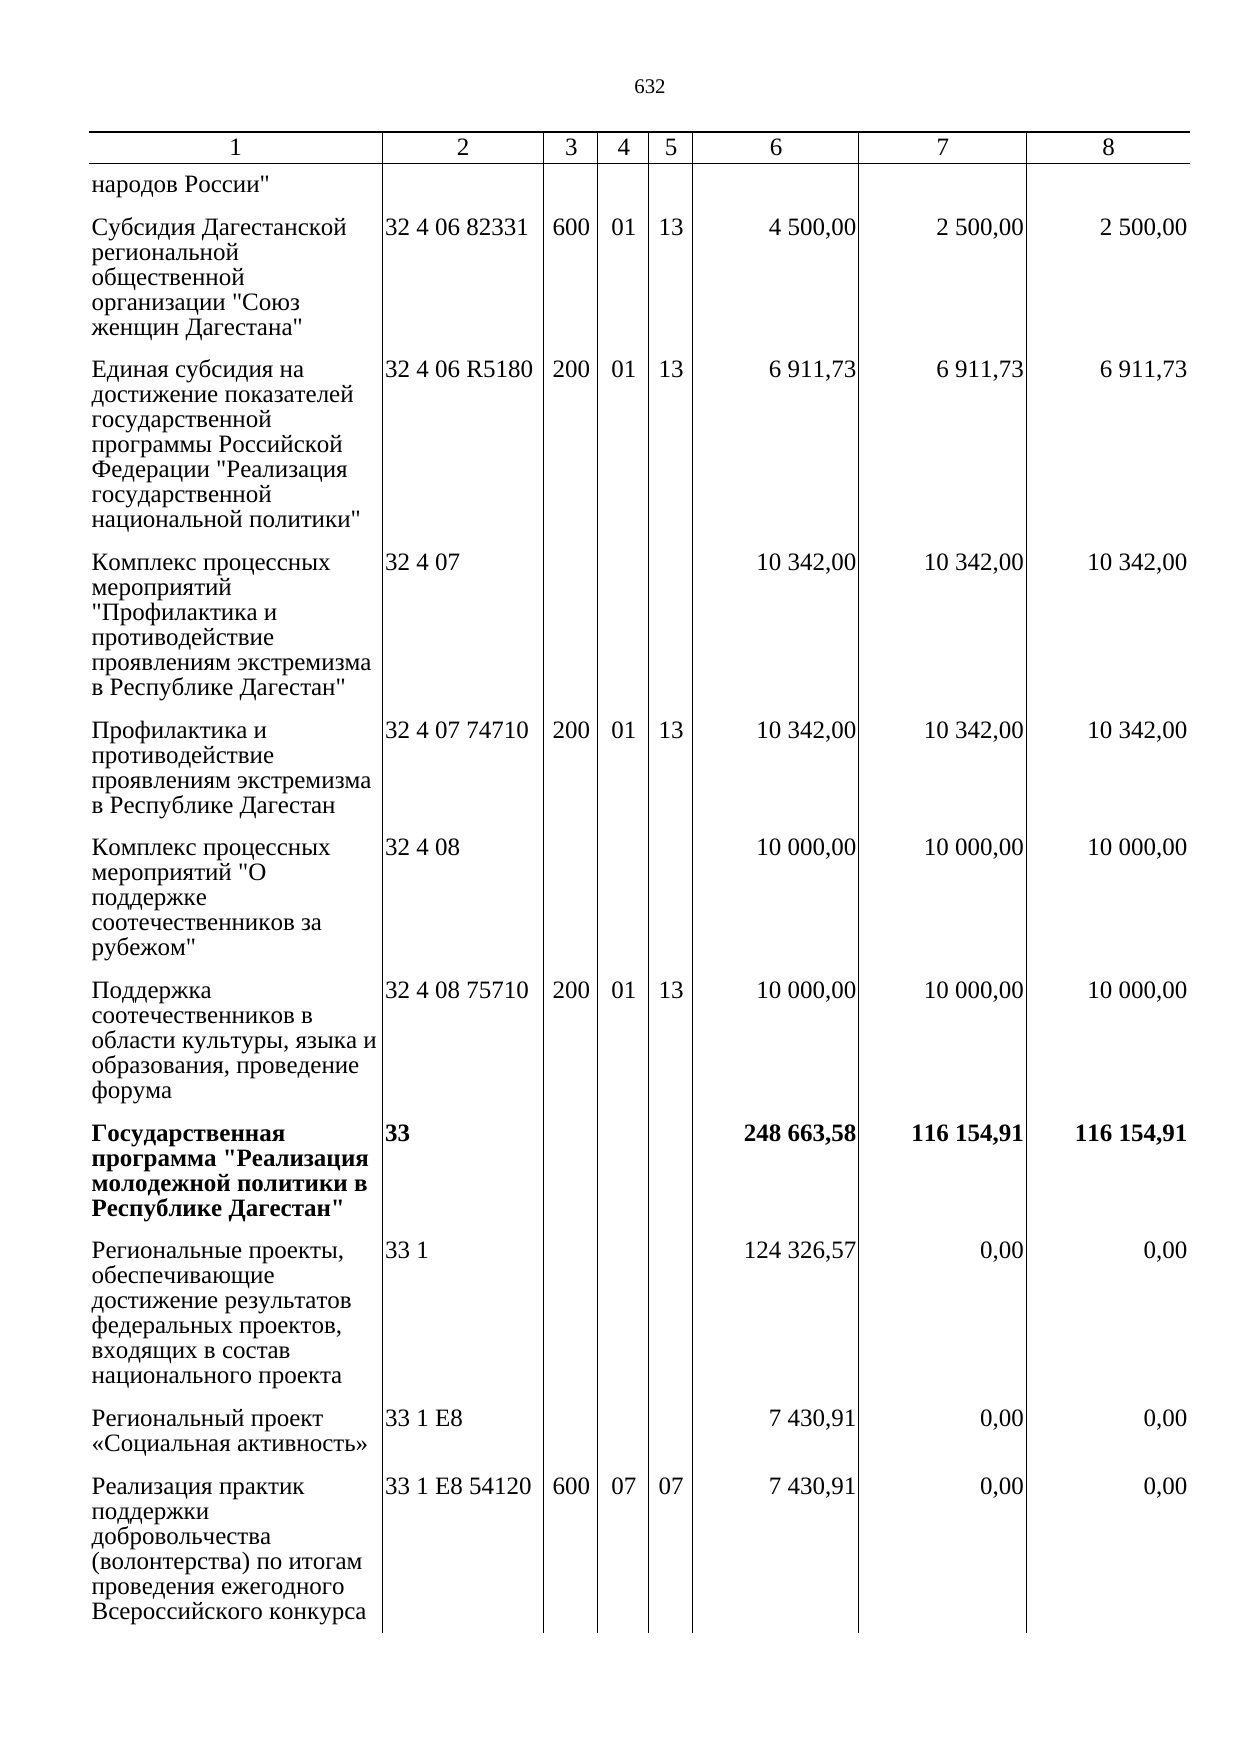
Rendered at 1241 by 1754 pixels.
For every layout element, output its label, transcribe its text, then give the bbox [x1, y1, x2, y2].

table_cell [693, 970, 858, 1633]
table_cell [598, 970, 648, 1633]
table_header 2 [383, 133, 543, 163]
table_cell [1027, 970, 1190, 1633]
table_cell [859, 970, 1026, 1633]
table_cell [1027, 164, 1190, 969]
table_header 3 [544, 133, 597, 163]
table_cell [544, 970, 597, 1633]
table_header 4 [598, 133, 648, 163]
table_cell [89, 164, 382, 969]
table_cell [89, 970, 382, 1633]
table_header 1 [89, 133, 382, 163]
table_header 7 [859, 133, 1026, 163]
table_header 5 [649, 133, 692, 163]
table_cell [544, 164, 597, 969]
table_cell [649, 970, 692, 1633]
table_header 6 [693, 133, 858, 163]
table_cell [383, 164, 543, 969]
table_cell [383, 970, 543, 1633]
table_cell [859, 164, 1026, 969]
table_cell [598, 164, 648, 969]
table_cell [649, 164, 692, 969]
table_header 8 [1027, 133, 1190, 163]
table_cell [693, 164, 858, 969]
